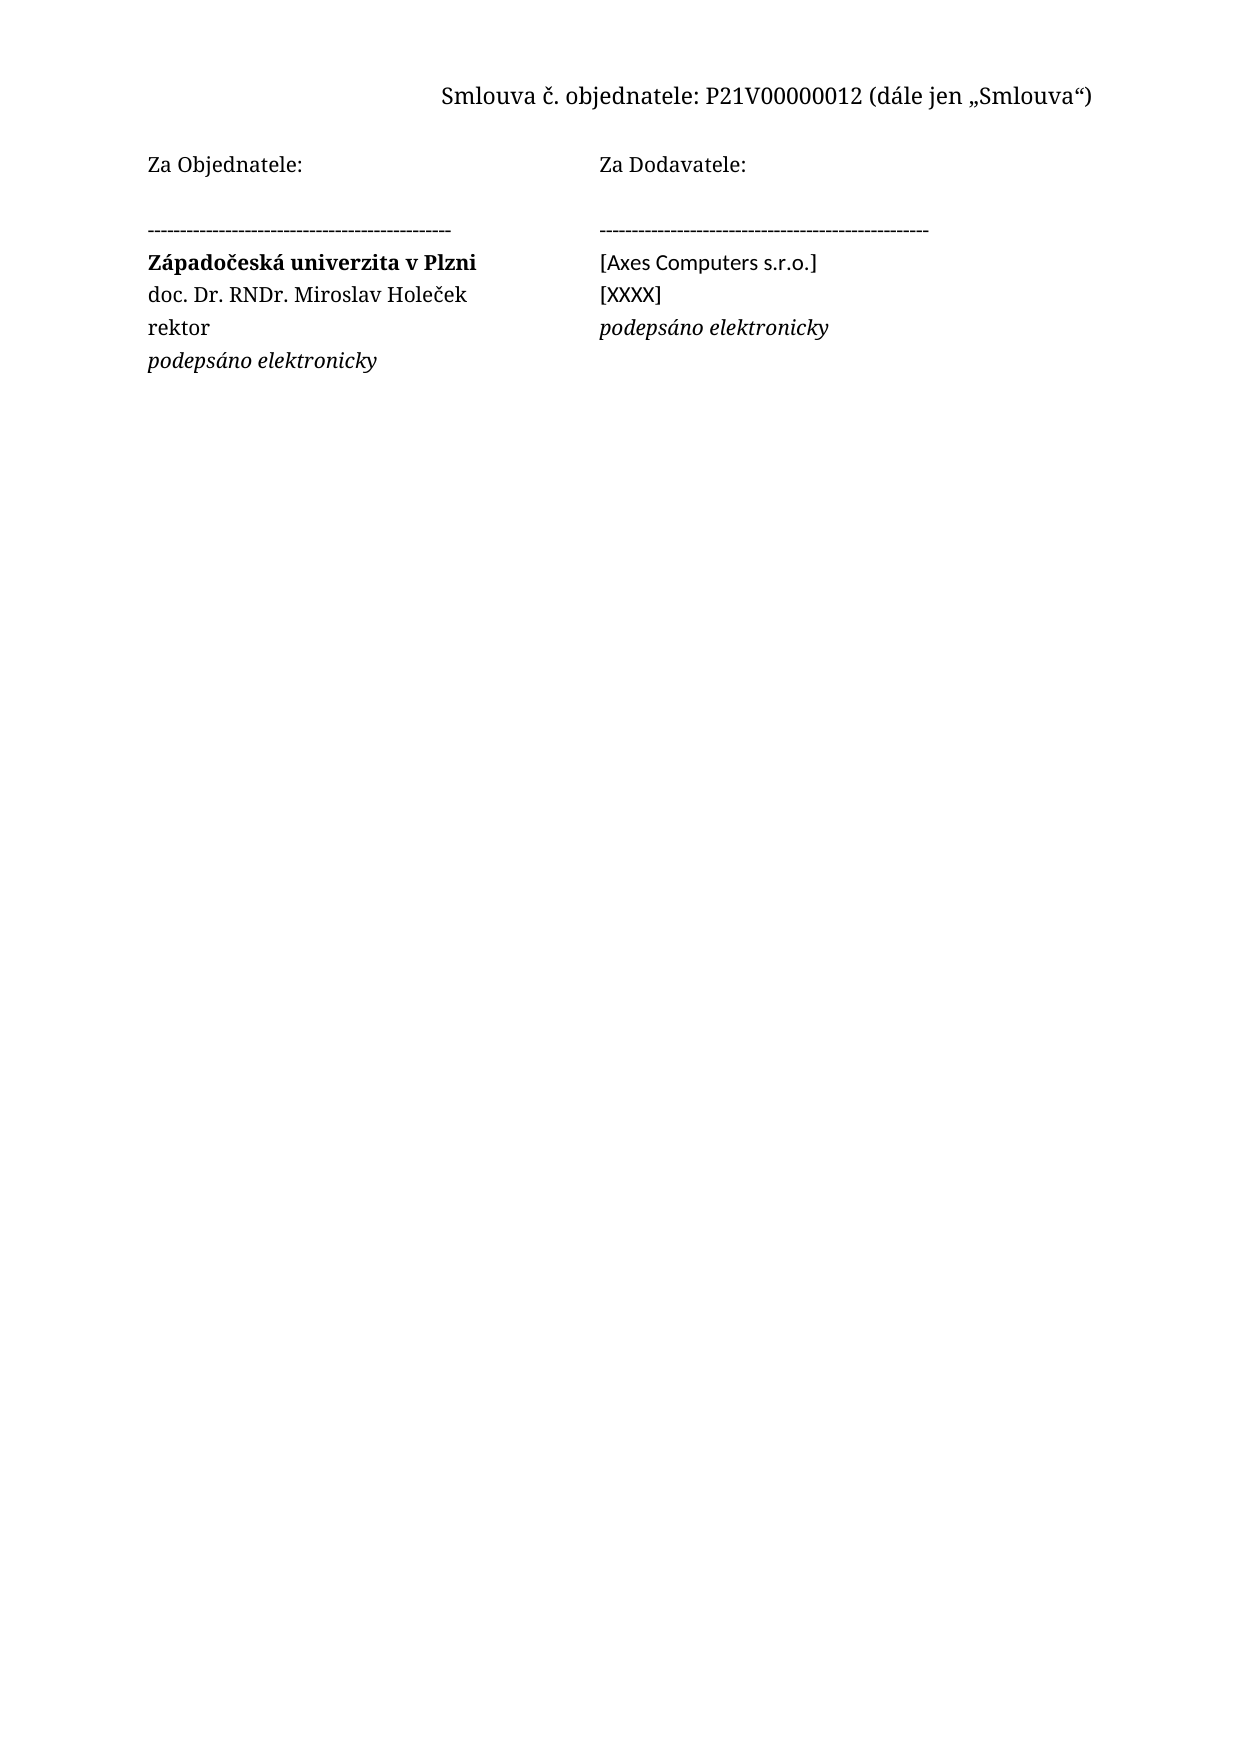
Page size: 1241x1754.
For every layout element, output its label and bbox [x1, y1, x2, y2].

table_header [588, 150, 1040, 378]
table_header [136, 150, 588, 378]
